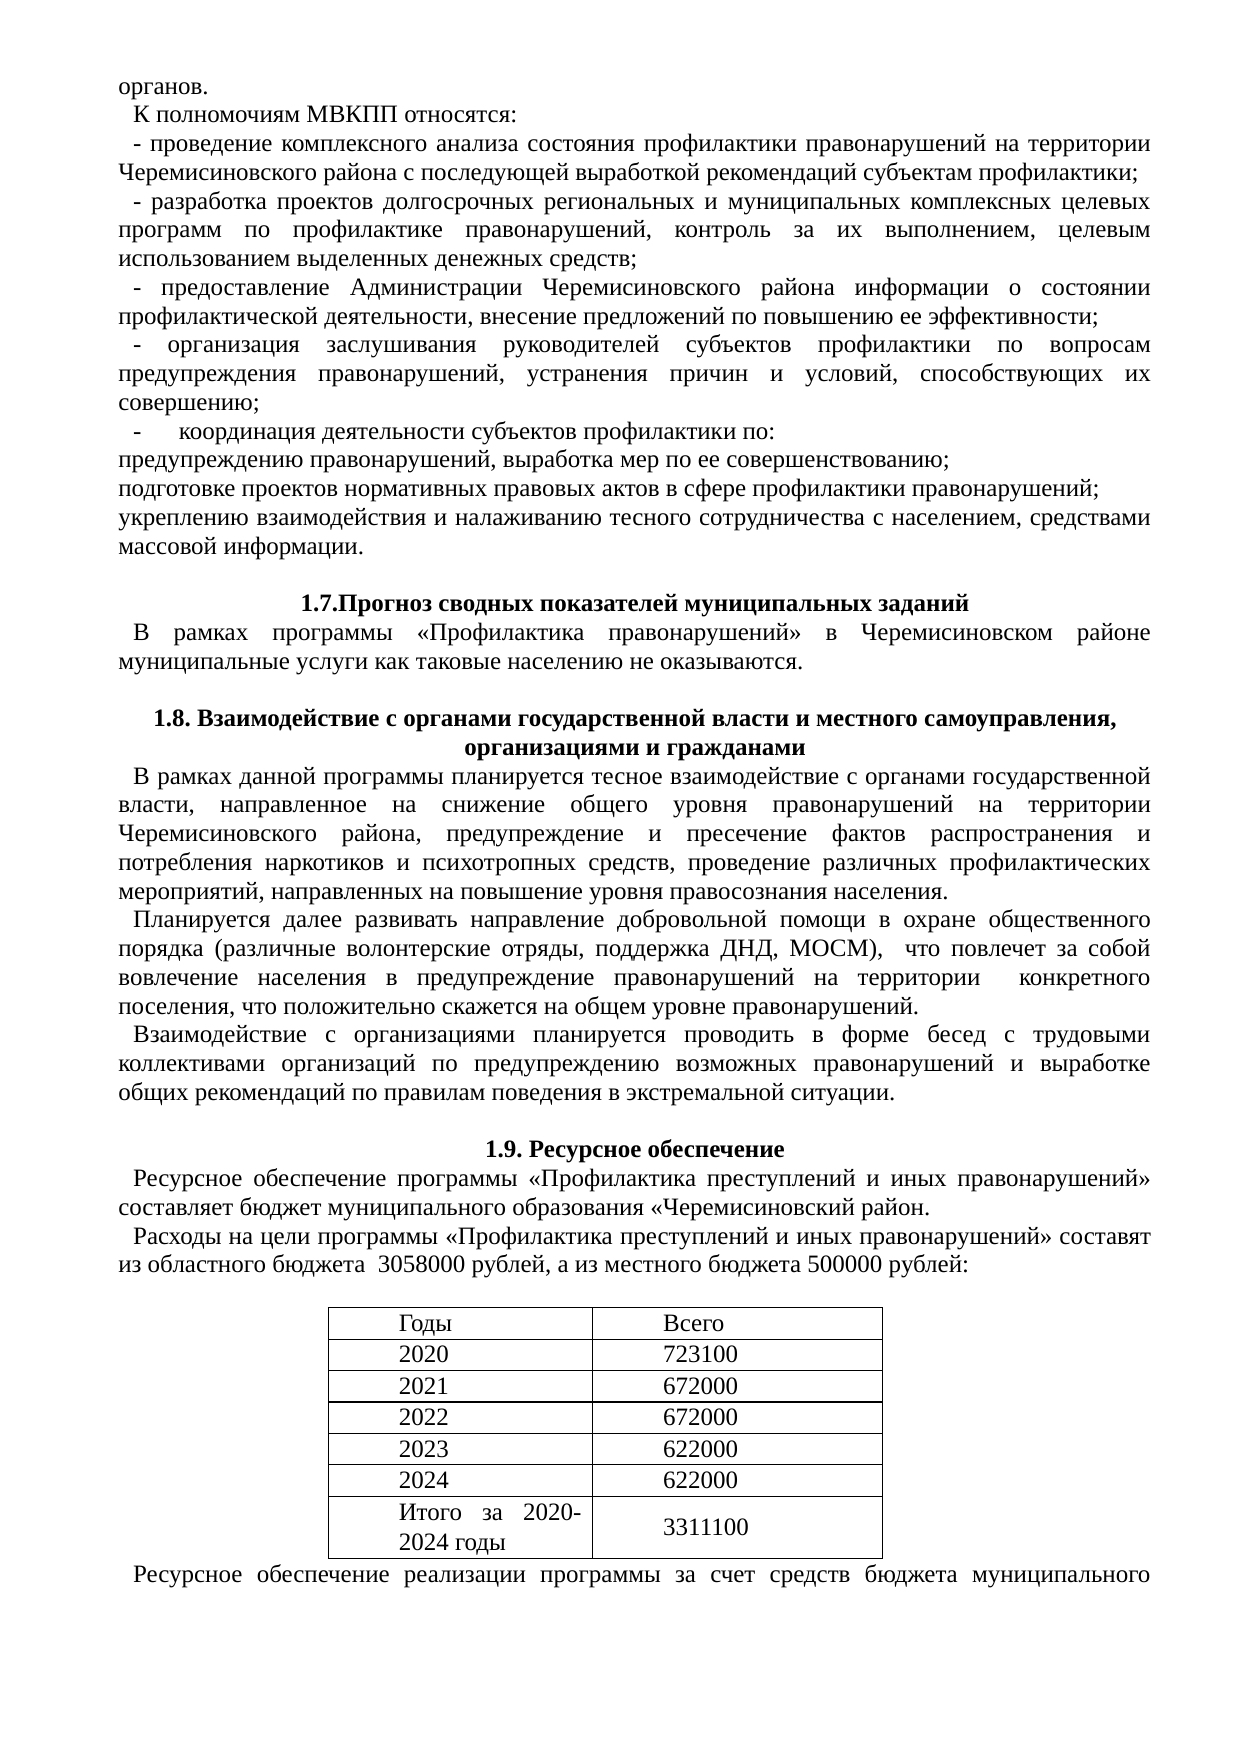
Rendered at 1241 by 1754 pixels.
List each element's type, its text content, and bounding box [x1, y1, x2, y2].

table_cell 622000 [593, 1434, 882, 1464]
table_cell 2023 [329, 1434, 592, 1464]
table_cell 2020 [329, 1340, 592, 1370]
text - координация деятельности субъектов профилактики по: [118, 416, 1152, 444]
text Планируется далее развивать направление добровольной помощи в охране общественного порядка (различные волонтерские отряды, поддержка ДНД, МОСМ), что повлечет за собой вовлечение населения в предупреждение правонарушений на территории конкретного поселения, что положительно скажется на общем уровне правонарушений. [118, 904, 1152, 1019]
text Ресурсное обеспечение программы «Профилактика преступлений и иных правонарушений» составляет бюджет муниципального образования «Черемисиновский район. [118, 1163, 1152, 1221]
table_cell 723100 [593, 1340, 882, 1370]
text - организация заслушивания руководителей субъектов профилактики по вопросам предупреждения правонарушений, устранения причин и условий, способствующих их совершению; [118, 329, 1152, 416]
text подготовке проектов нормативных правовых актов в сфере профилактики правонарушений; [118, 473, 1152, 502]
text 1.9. Ресурсное обеспечение [118, 1134, 1152, 1163]
table_cell 2022 [329, 1403, 592, 1433]
table_cell 672000 [593, 1371, 882, 1401]
table_cell 3311100 [593, 1497, 882, 1558]
text 1.8. Взаимодействие с органами государственной власти и местного самоуправления, организациями и гражданами [118, 703, 1152, 761]
text Взаимодействие с организациями планируется проводить в форме бесед с трудовыми коллективами организаций по предупреждению возможных правонарушений и выработке общих рекомендаций по правилам поведения в экстремальной ситуации. [118, 1019, 1152, 1106]
text предупреждению правонарушений, выработка мер по ее совершенствованию; [118, 444, 1152, 473]
text - предоставление Администрации Черемисиновского района информации о состоянии профилактической деятельности, внесение предложений по повышению ее эффективности; [118, 272, 1152, 329]
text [118, 71, 1152, 99]
table_cell Итого за 2020-2024 годы [329, 1497, 592, 1558]
text В рамках программы «Профилактика правонарушений» в Черемисиновском районе муниципальные услуги как таковые населению не оказываются. [118, 617, 1152, 674]
table_cell 622000 [593, 1465, 882, 1496]
text - разработка проектов долгосрочных региональных и муниципальных комплексных целевых программ по профилактике правонарушений, контроль за их выполнением, целевым использованием выделенных денежных средств; [118, 186, 1152, 272]
text Расходы на цели программы «Профилактика преступлений и иных правонарушений» составят из областного бюджета 3058000 рублей, а из местного бюджета 500000 рублей: [118, 1221, 1152, 1278]
table_header Годы [329, 1308, 592, 1338]
table_cell 2024 [329, 1465, 592, 1496]
table_cell 672000 [593, 1403, 882, 1433]
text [118, 1559, 1152, 1587]
text - проведение комплексного анализа состояния профилактики правонарушений на территории Черемисиновского района с последующей выработкой рекомендаций субъектам профилактики; [118, 128, 1152, 186]
text 1.7.Прогноз сводных показателей муниципальных заданий [118, 588, 1152, 617]
table_cell 2021 [329, 1371, 592, 1401]
text укреплению взаимодействия и налаживанию тесного сотрудничества с населением, средствами массовой информации. [118, 502, 1152, 559]
text К полномочиям МВКПП относятся: [118, 99, 1152, 128]
table_header Всего [593, 1308, 882, 1338]
text В рамках данной программы планируется тесное взаимодействие с органами государственной власти, направленное на снижение общего уровня правонарушений на территории Черемисиновского района, предупреждение и пресечение фактов распространения и потребления наркотиков и психотропных средств, проведение различных профилактических мероприятий, направленных на повышение уровня правосознания населения. [118, 761, 1152, 904]
